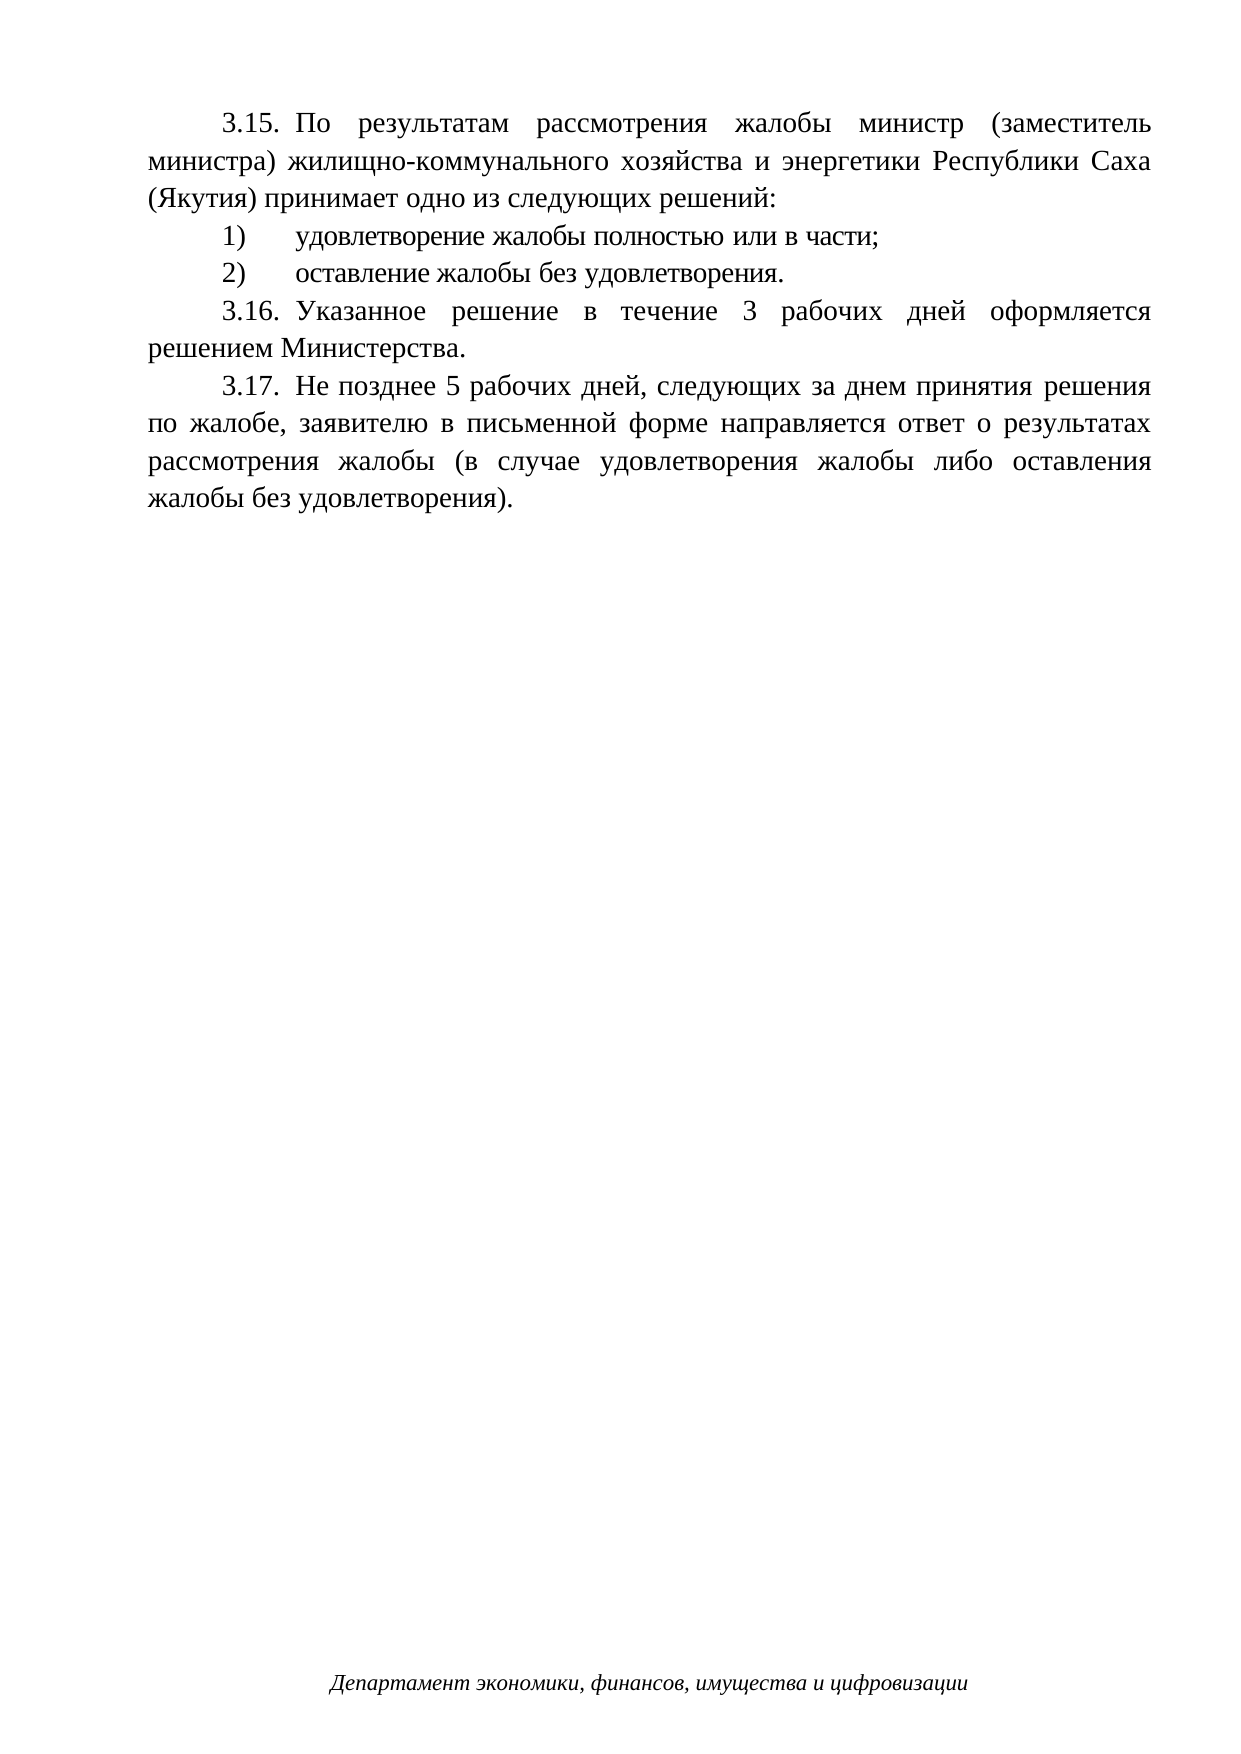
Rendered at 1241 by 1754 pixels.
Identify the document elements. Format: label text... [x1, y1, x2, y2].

list По результатам рассмотрения жалобы министр (заместитель министра) жилищно-коммунального хозяйства и энергетики Республики Caxa (Якутия) принимает одно из следующих решений: [148, 103, 1152, 215]
list Указанное решение в течение 3 рабочих дней оформляется решением Министерства. [148, 290, 1152, 365]
list оставление жалобы без удовлетворения. [148, 253, 1152, 290]
list Не позднее 5 рабочих дней, следующих за днем принятия решения по жалобе, заявителю в письменной форме направляется ответ о результатах рассмотрения жалобы (в случае удовлетворения жалобы либо оставления жалобы без удовлетворения). [148, 365, 1152, 515]
list удовлетворение жалобы полностью или в части; [148, 215, 1152, 253]
